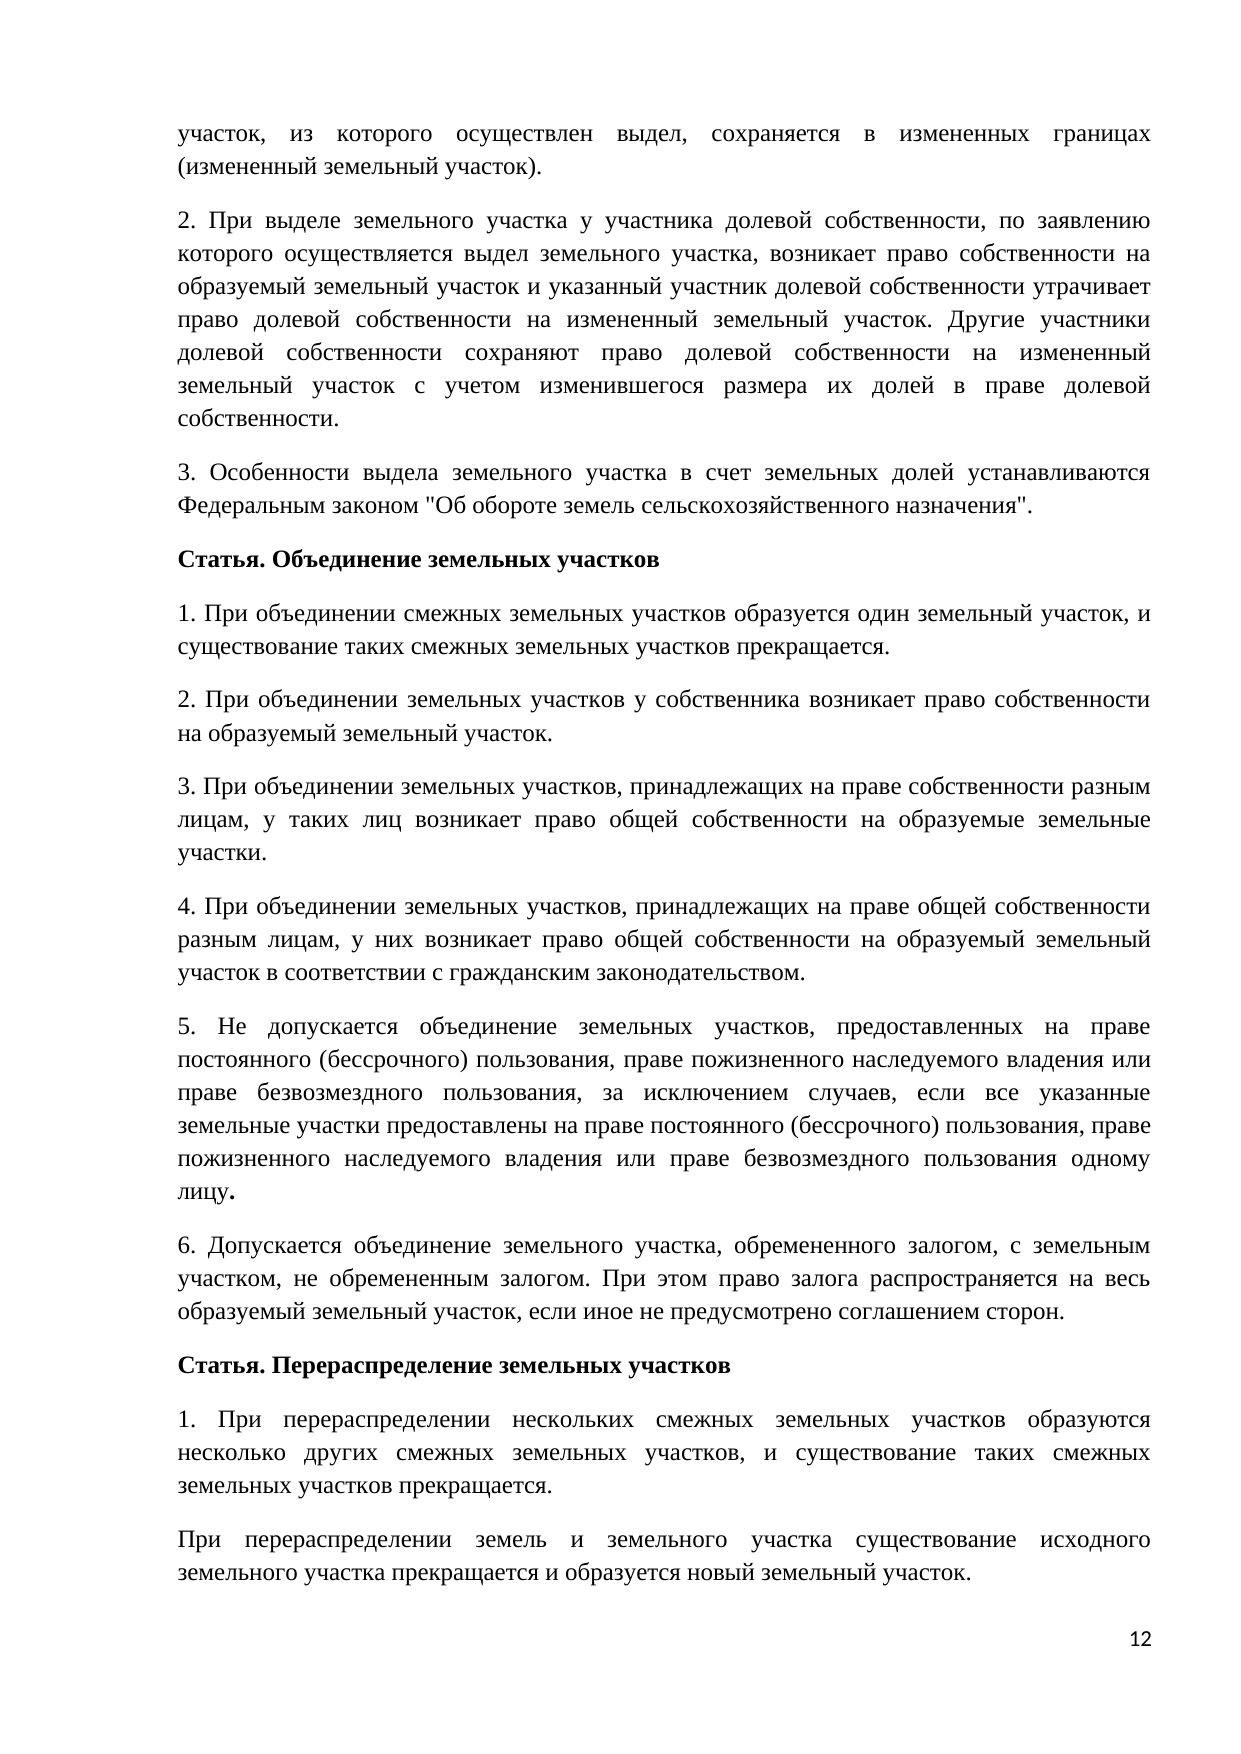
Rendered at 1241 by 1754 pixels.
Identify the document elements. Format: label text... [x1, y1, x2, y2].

text 1. При перераспределении нескольких смежных земельных участков образуются несколько других смежных земельных участков, и существование таких смежных земельных участков прекращается. [177, 1404, 1152, 1499]
text Статья. Объединение земельных участков [177, 544, 1152, 573]
text 3. Особенности выдела земельного участка в счет земельных долей устанавливаются Федеральным законом "Об обороте земель сельскохозяйственного назначения". [177, 457, 1152, 519]
text 4. При объединении земельных участков, принадлежащих на праве общей собственности разным лицам, у них возникает право общей собственности на образуемый земельный участок в соответствии с гражданским законодательством. [177, 891, 1152, 986]
text 2. При выделе земельного участка у участника долевой собственности, по заявлению которого осуществляется выдел земельного участка, возникает право собственности на образуемый земельный участок и указанный участник долевой собственности утрачивает право долевой собственности на измененный земельный участок. Другие участники долевой собственности сохраняют право долевой собственности на измененный земельный участок с учетом изменившегося размера их долей в праве долевой собственности. [177, 205, 1152, 432]
text 3. При объединении земельных участков, принадлежащих на праве собственности разным лицам, у таких лиц возникает право общей собственности на образуемые земельные участки. [177, 771, 1152, 866]
text 2. При объединении земельных участков у собственника возникает право собственности на образуемый земельный участок. [177, 684, 1152, 746]
text При перераспределении земель и земельного участка существование исходного земельного участка прекращается и образуется новый земельный участок. [177, 1524, 1152, 1586]
text 5. Не допускается объединение земельных участков, предоставленных на праве постоянного (бессрочного) пользования, праве пожизненного наследуемого владения или праве безвозмездного пользования, за исключением случаев, если все указанные земельные участки предоставлены на праве постоянного (бессрочного) пользования, праве пожизненного наследуемого владения или праве безвозмездного пользования одному лицу. [177, 1011, 1152, 1205]
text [177, 118, 1152, 180]
text 1. При объединении смежных земельных участков образуется один земельный участок, и существование таких смежных земельных участков прекращается. [177, 598, 1152, 659]
text 6. Допускается объединение земельного участка, обремененного залогом, с земельным участком, не обремененным залогом. При этом право залога распространяется на весь образуемый земельный участок, если иное не предусмотрено соглашением сторон. [177, 1230, 1152, 1325]
text Статья. Перераспределение земельных участков [177, 1350, 1152, 1379]
